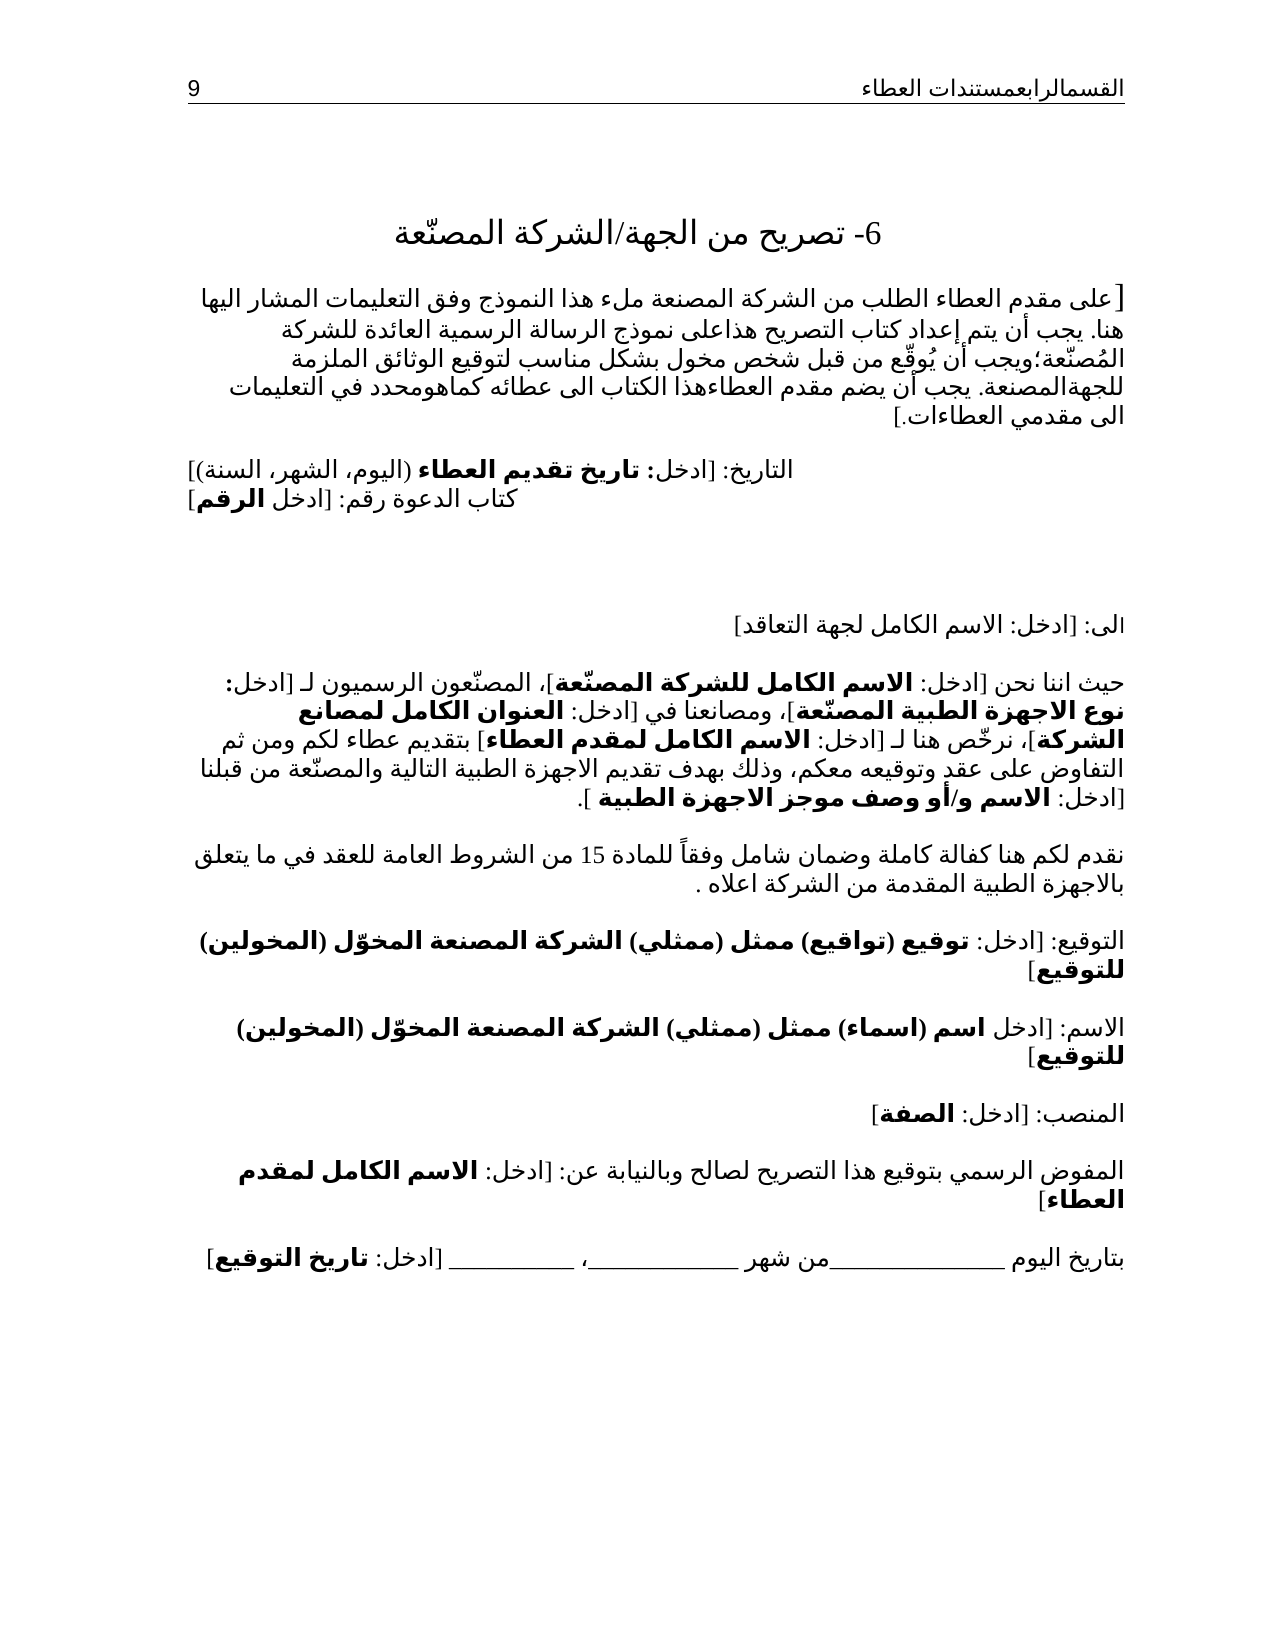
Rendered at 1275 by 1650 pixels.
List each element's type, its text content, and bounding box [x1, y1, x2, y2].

text التاريخ: [ادخل: تاريخ تقديم العطاء (اليوم، الشهر، السنة)] [187, 455, 1125, 484]
text الى: [ادخل: الاسم الكامل لجهة التعاقد] [187, 610, 1125, 639]
text بتاريخ اليوم ______________من شهر ____________، __________ [ادخل: تاريخ التوقيع] [187, 1243, 1125, 1271]
text التوقيع: [ادخل: توقيع (تواقيع) ممثل (ممثلي) الشركة المصنعة المخوّل (المخولين) للتوقيع] [187, 926, 1125, 984]
text 6- تصريح من الجهة/الشركة المصنّعة [187, 213, 1087, 252]
text كتاب الدعوة رقم: [ادخل الرقم] [187, 484, 1125, 512]
text نقدم لكم هنا كفالة كاملة وضمان شامل وفقاً للمادة 15 من الشروط العامة للعقد في ما يتعلق بالاجهزة الطبية المقدمة من الشركة اعلاه . [187, 840, 1125, 898]
text المفوض الرسمي بتوقيع هذا التصريح لصالح وبالنيابة عن: [ادخل: الاسم الكامل لمقدم العطاء] [187, 1156, 1125, 1214]
text المنصب: [ادخل: الصفة] [187, 1099, 1125, 1128]
text حيث اننا نحن [ادخل: الاسم الكامل للشركة المصنّعة]، المصنّعون الرسميون لـ [ادخل: نوع الاجهزة الطبية المصنّعة]، ومصانعنا في [ادخل: العنوان الكامل لمصانع الشركة]، نرخّص هنا لـ [ادخل: الاسم الكامل لمقدم العطاء] بتقديم عطاء لكم ومن ثم التفاوض على عقد وتوقيعه معكم، وذلك بهدف تقديم الاجهزة الطبية التالية والمصنّعة من قبلنا [ادخل: الاسم و/أو وصف موجز الاجهزة الطبية ]. [187, 668, 1125, 811]
text [على مقدم العطاء الطلب من الشركة المصنعة ملء هذا النموذج وفق التعليمات المشار اليها هنا. يجب أن يتم إعداد كتاب التصريح هذاعلى نموذج الرسالة الرسمية العائدة للشركة المُصنّعة؛ويجب أن يُوقّع من قبل شخص مخول بشكل مناسب لتوقيع الوثائق الملزمة للجهةالمصنعة. يجب أن يضم مقدم العطاءهذا الكتاب الى عطائه كماهومحدد في التعليمات الى مقدمي العطاءات.] [187, 277, 1125, 430]
text الاسم: [ادخل اسم (اسماء) ممثل (ممثلي) الشركة المصنعة المخوّل (المخولين) للتوقيع] [187, 1013, 1125, 1070]
